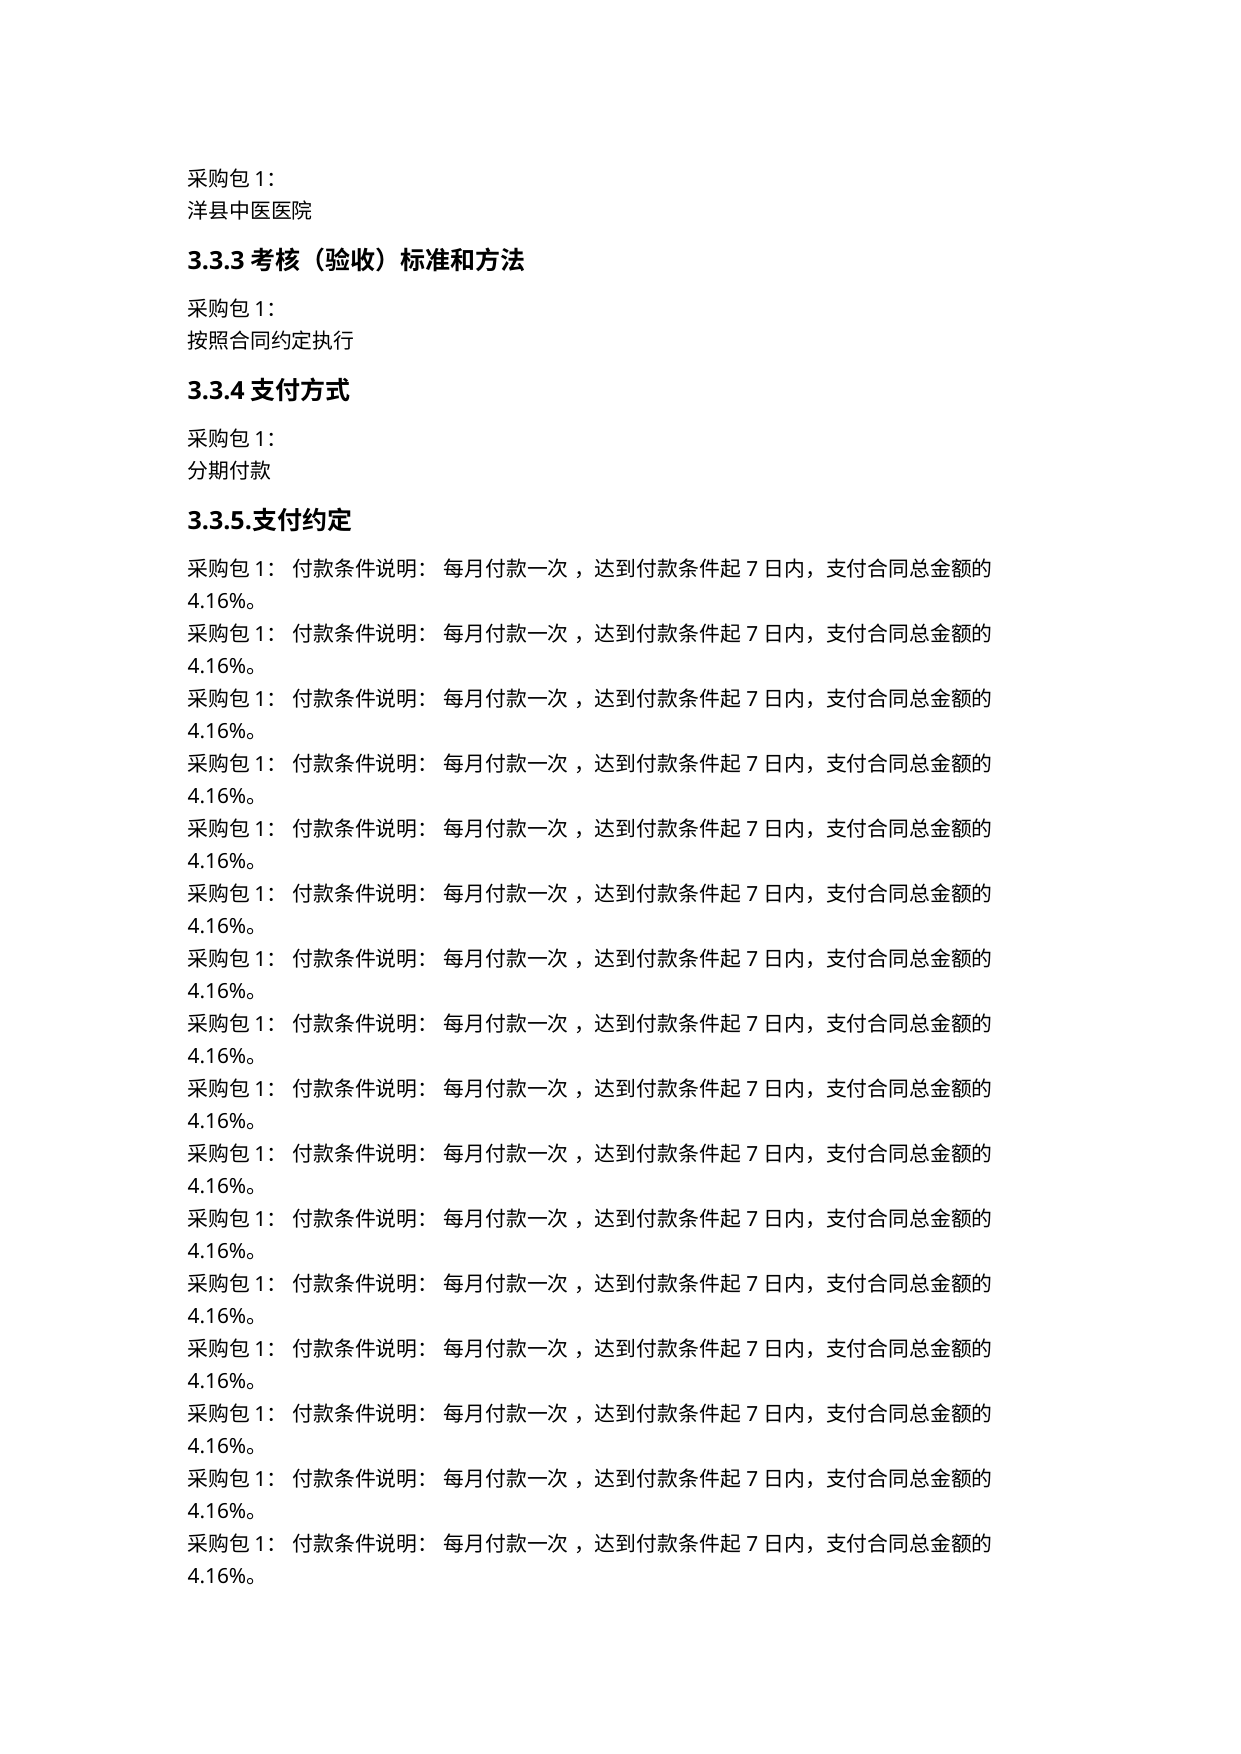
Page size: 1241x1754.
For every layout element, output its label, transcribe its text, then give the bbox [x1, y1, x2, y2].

text 采购包1： 付款条件说明： 每月付款一次 ，达到付款条件起 7 日内，支付合同总金额的 4.16%。 [187, 552, 1053, 617]
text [187, 1527, 1053, 1592]
text 分期付款 [187, 454, 1053, 487]
text 采购包1： [187, 162, 1053, 194]
text 采购包1： 付款条件说明： 每月付款一次 ，达到付款条件起 7 日内，支付合同总金额的 4.16%。 [187, 942, 1053, 1007]
text 洋县中医医院 [187, 194, 1053, 227]
text 采购包1： 付款条件说明： 每月付款一次 ，达到付款条件起 7 日内，支付合同总金额的 4.16%。 [187, 682, 1053, 747]
text 采购包1： [187, 422, 1053, 454]
text 采购包1： [187, 292, 1053, 324]
text 采购包1： 付款条件说明： 每月付款一次 ，达到付款条件起 7 日内，支付合同总金额的 4.16%。 [187, 877, 1053, 942]
text 3.3.4支付方式 [187, 357, 1053, 422]
text 采购包1： 付款条件说明： 每月付款一次 ，达到付款条件起 7 日内，支付合同总金额的 4.16%。 [187, 747, 1053, 812]
text 3.3.5.支付约定 [187, 487, 1053, 552]
text 采购包1： 付款条件说明： 每月付款一次 ，达到付款条件起 7 日内，支付合同总金额的 4.16%。 [187, 617, 1053, 682]
text 采购包1： 付款条件说明： 每月付款一次 ，达到付款条件起 7 日内，支付合同总金额的 4.16%。 [187, 1137, 1053, 1202]
text 采购包1： 付款条件说明： 每月付款一次 ，达到付款条件起 7 日内，支付合同总金额的 4.16%。 [187, 1007, 1053, 1072]
text 按照合同约定执行 [187, 324, 1053, 357]
text 采购包1： 付款条件说明： 每月付款一次 ，达到付款条件起 7 日内，支付合同总金额的 4.16%。 [187, 1202, 1053, 1267]
text 采购包1： 付款条件说明： 每月付款一次 ，达到付款条件起 7 日内，支付合同总金额的 4.16%。 [187, 1267, 1053, 1332]
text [187, 1332, 1053, 1397]
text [187, 1462, 1053, 1527]
text 3.3.3考核（验收）标准和方法 [187, 227, 1053, 292]
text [187, 1397, 1053, 1462]
text 采购包1： 付款条件说明： 每月付款一次 ，达到付款条件起 7 日内，支付合同总金额的 4.16%。 [187, 1072, 1053, 1137]
text 采购包1： 付款条件说明： 每月付款一次 ，达到付款条件起 7 日内，支付合同总金额的 4.16%。 [187, 812, 1053, 877]
